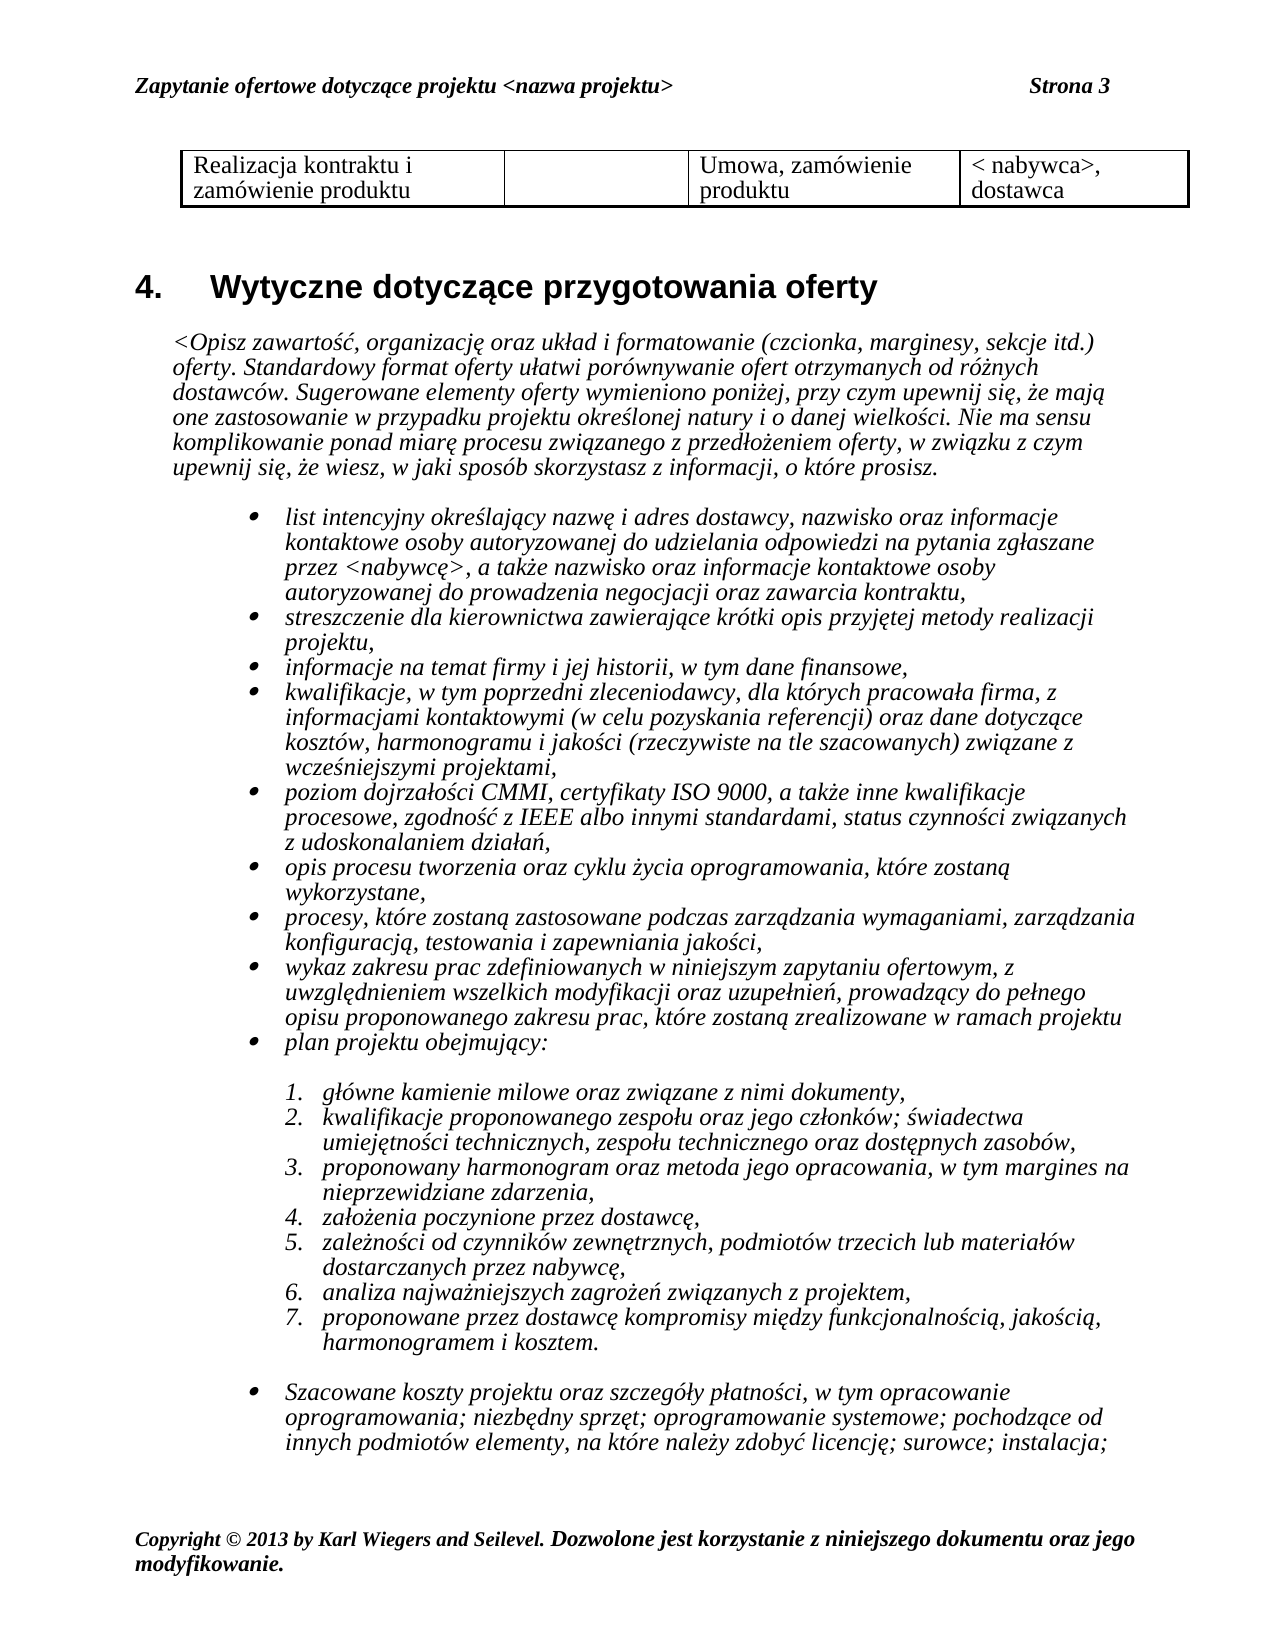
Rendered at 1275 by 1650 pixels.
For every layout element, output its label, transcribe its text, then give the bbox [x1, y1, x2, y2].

text informacje na temat firmy i jej historii, w tym dane finansowe, [247, 655, 1140, 680]
text wykaz zakresu prac zdefiniowanych w niniejszym zapytaniu ofertowym, z uwzględnieniem wszelkich modyfikacji oraz uzupełnień, prowadzący do pełnego opisu proponowanego zakresu prac, które zostaną zrealizowane w ramach projektu [247, 955, 1140, 1030]
table_cell < nabywca>, dostawca [961, 151, 1187, 205]
text <Opisz zawartość, organizację oraz układ i formatowanie (czcionka, marginesy, sekcje itd.) oferty. Standardowy format oferty ułatwi porównywanie ofert otrzymanych od różnych dostawców. Sugerowane elementy oferty wymieniono poniżej, przy czym upewnij się, że mają one zastosowanie w przypadku projektu określonej natury i o danej wielkości. Nie ma sensu komplikowanie ponad miarę procesu związanego z przedłożeniem oferty, w związku z czym upewnij się, że wiesz, w jaki sposób skorzystasz z informacji, o które prosisz. [172, 330, 1140, 480]
list główne kamienie milowe oraz związane z nimi dokumenty, [285, 1080, 1140, 1105]
list proponowany harmonogram oraz metoda jego opracowania, w tym margines na nieprzewidziane zdarzenia, [285, 1155, 1140, 1205]
text streszczenie dla kierownictwa zawierające krótki opis przyjętej metody realizacji projektu, [247, 605, 1140, 655]
list zależności od czynników zewnętrznych, podmiotów trzecich lub materiałów dostarczanych przez nabywcę, [285, 1230, 1140, 1280]
list założenia poczynione przez dostawcę, [285, 1205, 1140, 1230]
text list intencyjny określający nazwę i adres dostawcy, nazwisko oraz informacje kontaktowe osoby autoryzowanej do udzielania odpowiedzi na pytania zgłaszane przez <nabywcę>, a także nazwisko oraz informacje kontaktowe osoby autoryzowanej do prowadzenia negocjacji oraz zawarcia kontraktu, [247, 505, 1140, 605]
text procesy, które zostaną zastosowane podczas zarządzania wymaganiami, zarządzania konfiguracją, testowania i zapewniania jakości, [247, 905, 1140, 955]
list proponowane przez dostawcę kompromisy między funkcjonalnością, jakością, harmonogramem i kosztem. [285, 1305, 1140, 1355]
list analiza najważniejszych zagrożeń związanych z projektem, [285, 1280, 1140, 1305]
table_cell [505, 151, 688, 205]
list kwalifikacje proponowanego zespołu oraz jego członków; świadectwa umiejętności technicznych, zespołu technicznego oraz dostępnych zasobów, [285, 1105, 1140, 1155]
text plan projektu obejmujący: [247, 1030, 1140, 1080]
text kwalifikacje, w tym poprzedni zleceniodawcy, dla których pracowała firma, z informacjami kontaktowymi (w celu pozyskania referencji) oraz dane dotyczące kosztów, harmonogramu i jakości (rzeczywiste na tle szacowanych) związane z wcześniejszymi projektami, [247, 680, 1140, 780]
table_cell Realizacja kontraktu i zamówienie produktu [183, 151, 504, 205]
table_cell Umowa, zamówienie produktu [689, 151, 959, 205]
text poziom dojrzałości CMMI, certyfikaty ISO 9000, a także inne kwalifikacje procesowe, zgodność z IEEE albo innymi standardami, status czynności związanych z udoskonalaniem działań, [247, 780, 1140, 855]
subtitle Wytyczne dotyczące przygotowania oferty [135, 267, 1140, 305]
text opis procesu tworzenia oraz cyklu życia oprogramowania, które zostaną wykorzystane, [247, 855, 1140, 905]
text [247, 1380, 1140, 1455]
